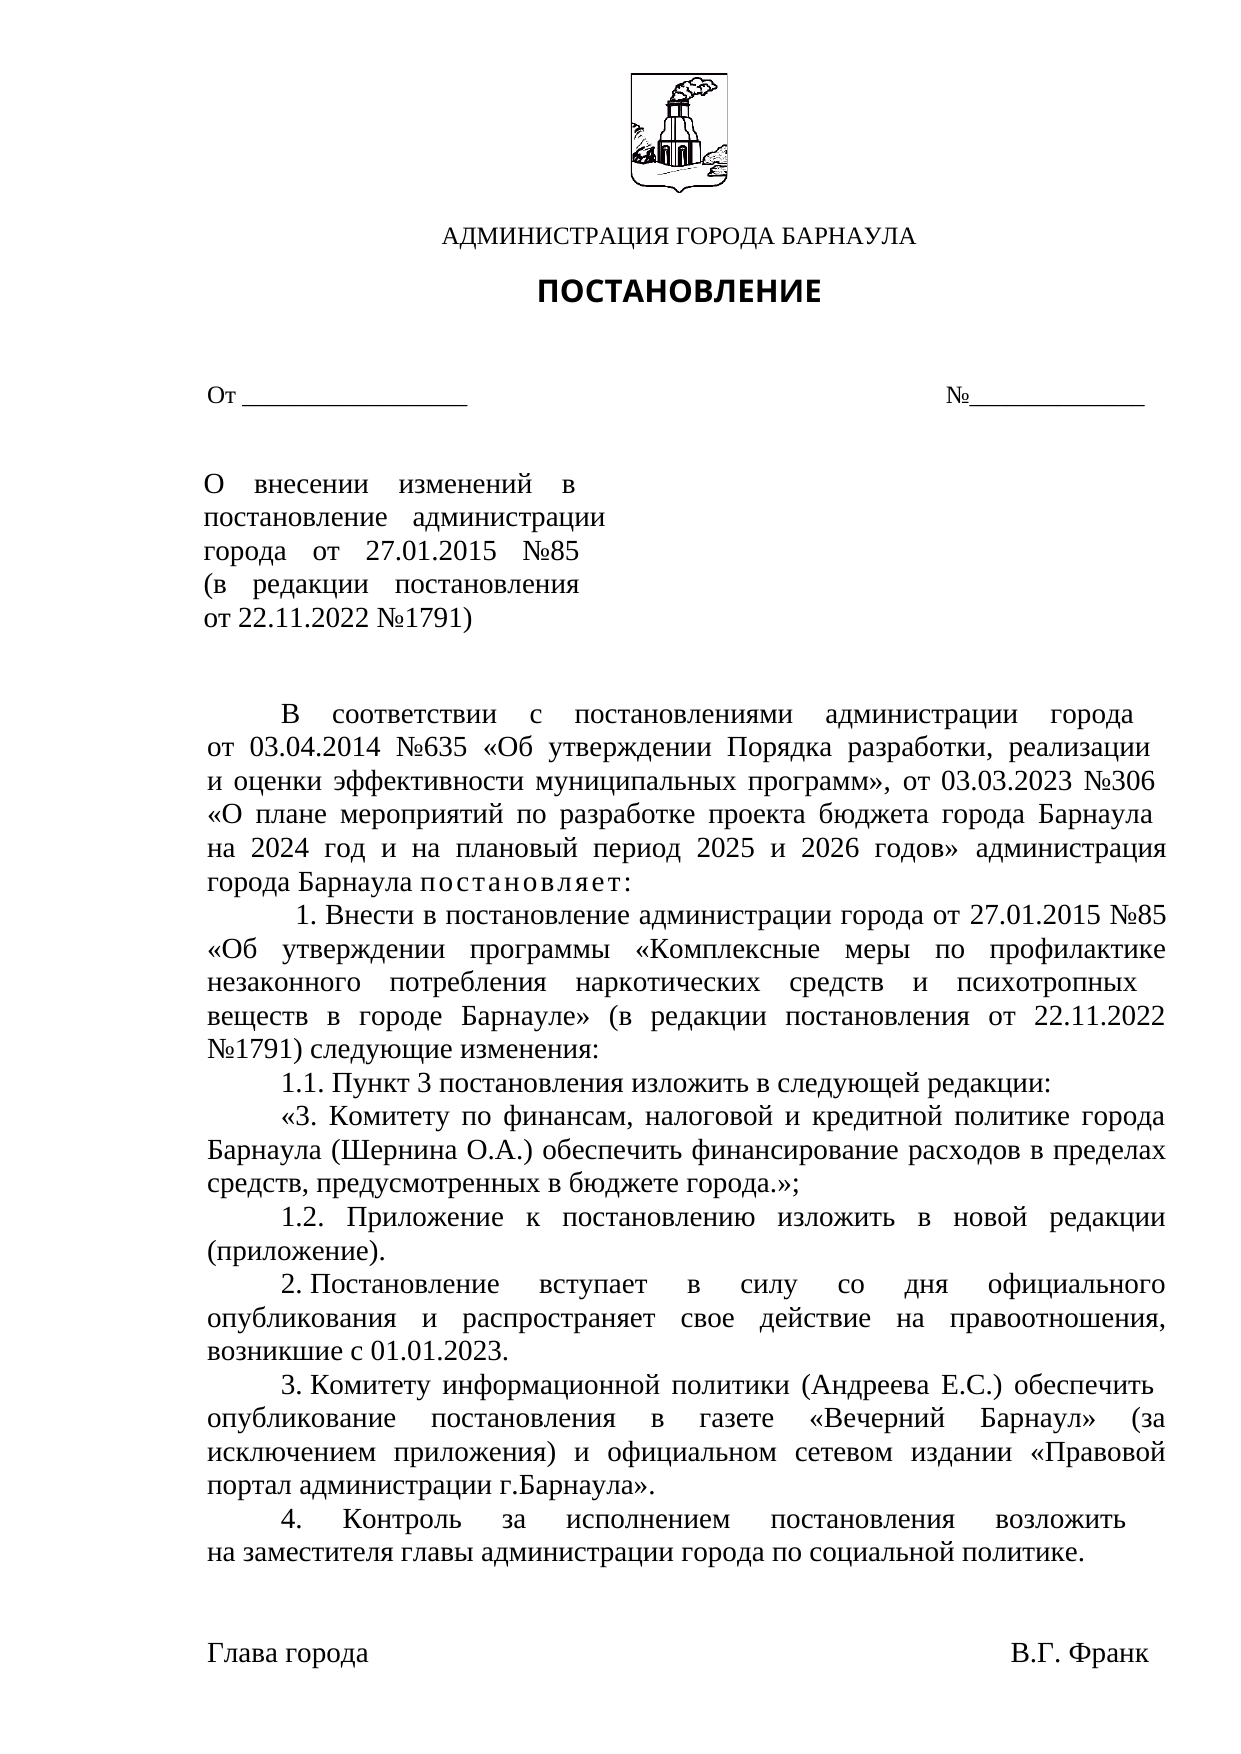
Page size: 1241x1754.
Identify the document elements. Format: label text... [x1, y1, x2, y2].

text 1.1. Пункт 3 постановления изложить в следующей редакции: [207, 1065, 1167, 1098]
text 1.2. Приложение к постановлению изложить в новой редакции (приложение). [207, 1199, 1167, 1266]
text 3. Комитету информационной политики (Андреева Е.С.) обеспечить опубликование постановления в газете «Вечерний Барнаул» (за исключением приложения) и официальном сетевом издании «Правовой портал администрации г.Барнаула». [207, 1367, 1167, 1501]
text «3. Комитету по финансам, налоговой и кредитной политике города Барнаула (Шернина О.А.) обеспечить финансирование расходов в пределах средств, предусмотренных в бюджете города.»; [207, 1098, 1167, 1199]
text Глава города В.Г. Франк [207, 1635, 1152, 1669]
text АДМИНИСТРАЦИЯ ГОРОДА БАРНАУЛА [207, 221, 1152, 250]
text В соответствии с постановлениями администрации города от 03.04.2014 №635 «Об утверждении Порядка разработки, реализации и оценки эффективности муниципальных программ», от 03.03.2023 №306 «О плане мероприятий по разработке проекта бюджета города Барнаула на 2024 год и на плановый период 2025 и 2026 годов» администрация города Барнаула постановляет: [207, 696, 1167, 897]
text 2. Постановление вступает в силу со дня официального опубликования и распространяет свое действие на правоотношения, возникшие с 01.01.2023. [207, 1266, 1167, 1367]
text 1. Внести в постановление администрации города от 27.01.2015 №85 «Об утверждении программы «Комплексные меры по профилактике незаконного потребления наркотических средств и психотропных веществ в городе Барнауле» (в редакции постановления от 22.11.2022 №1791) следующие изменения: [207, 897, 1167, 1065]
text 4. Контроль за исполнением постановления возложить на заместителя главы администрации города по социальной политике. [207, 1501, 1167, 1568]
picture [630, 73, 728, 193]
table_header О внесении изменений в постановление администрации города от 27.01.2015 №85 (в редакции постановления от 22.11.2022 №1791) [192, 466, 617, 634]
text ПОСТАНОВЛЕНИЕ [207, 269, 1152, 312]
text От __________________ №______________ [207, 380, 1152, 408]
